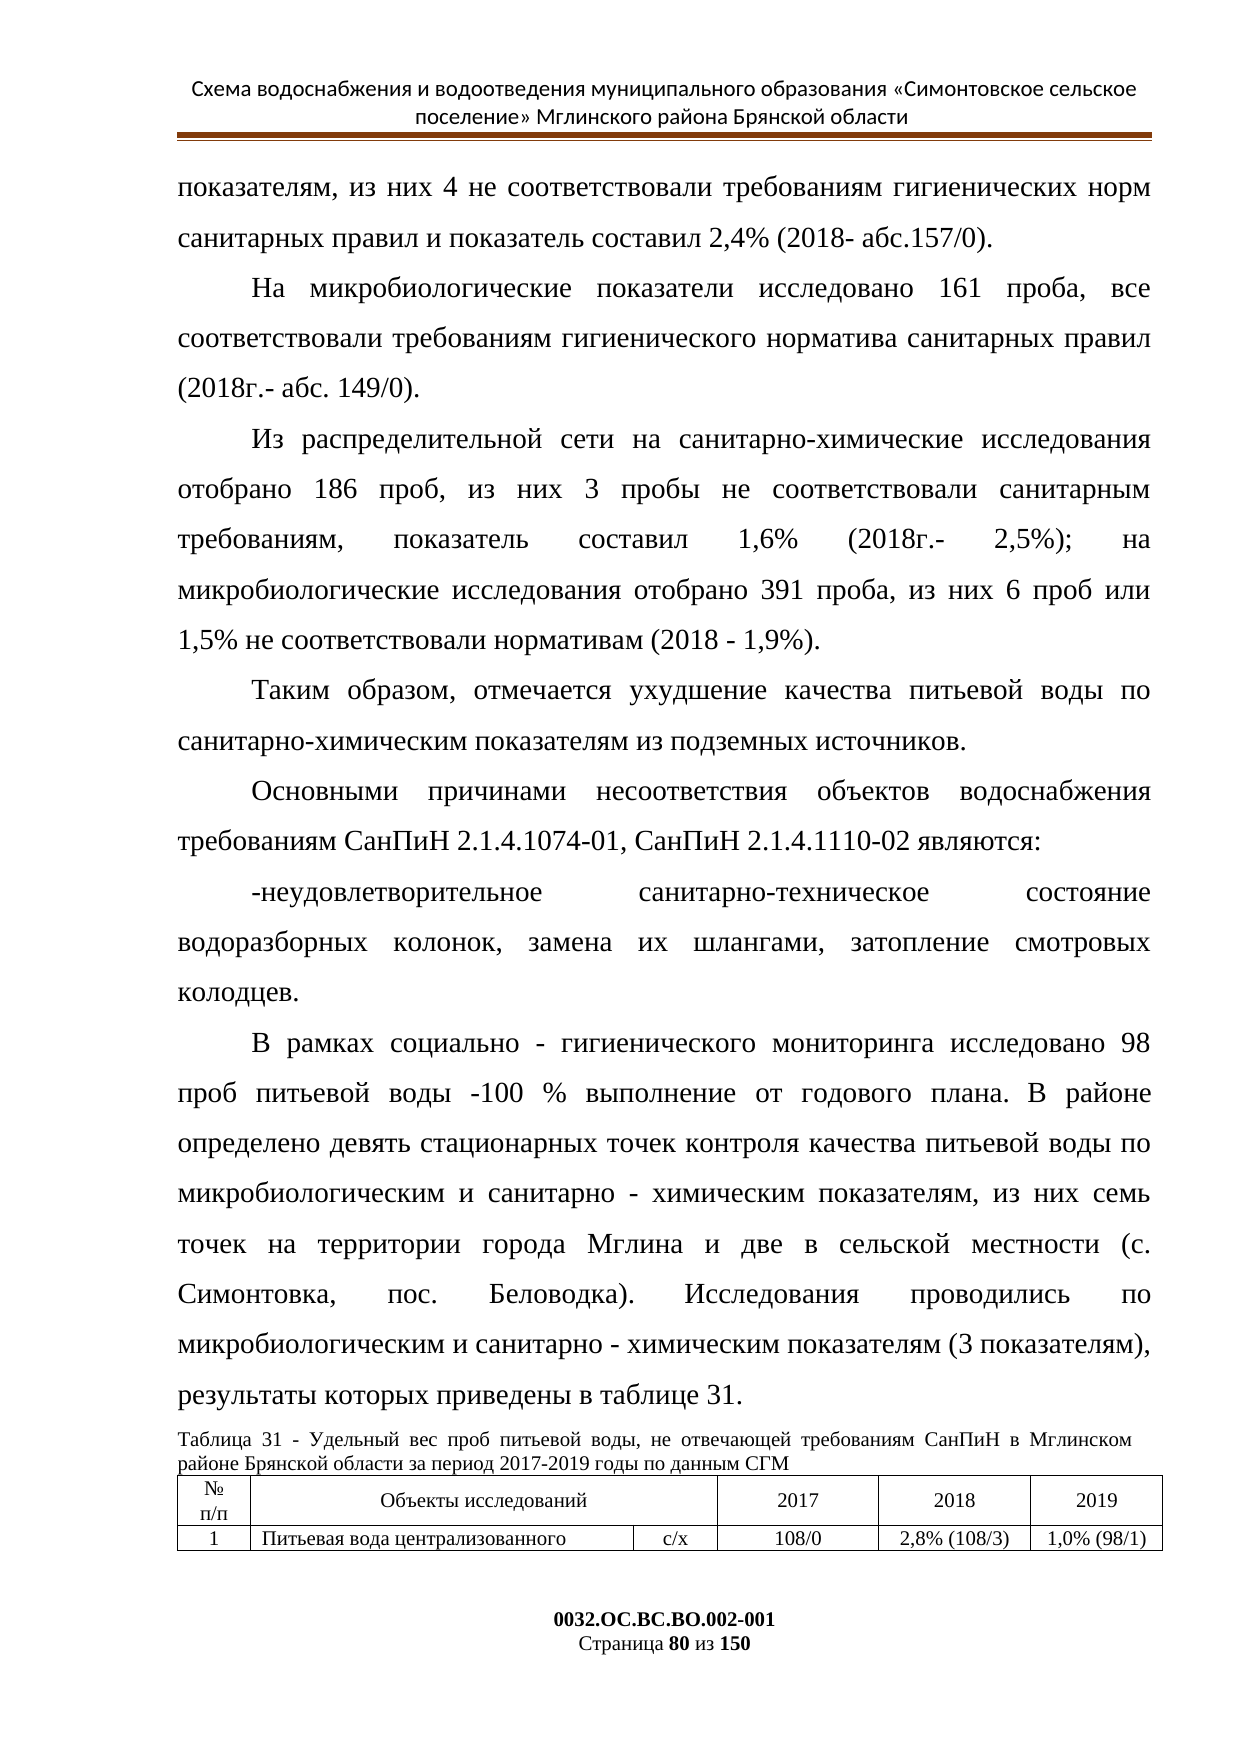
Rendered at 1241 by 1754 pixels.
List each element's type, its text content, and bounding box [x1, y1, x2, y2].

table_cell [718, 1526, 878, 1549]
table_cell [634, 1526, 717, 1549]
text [177, 169, 1152, 253]
text Таким образом, отмечается ухудшение качества питьевой воды по санитарно-химическим показателям из подземных источников. [177, 672, 1152, 756]
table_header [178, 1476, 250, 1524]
text Из распределительной сети на санитарно-химические исследования отобрано 186 проб, из них 3 пробы не соответствовали санитарным требованиям, показатель составил 1,6% (2018г.- 2,5%); на микробиологические исследования отобрано 391 проба, из них 6 проб или 1,5% не соответствовали нормативам (2018 - 1,9%). [177, 421, 1152, 656]
text Таблица 31 - Удельный вес проб питьевой воды, не отвечающей требованиям СанПиН в Мглинском районе Брянской области за период 2017-2019 годы по данным СГМ [177, 1427, 1134, 1475]
text В рамках социально - гигиенического мониторинга исследовано 98 проб питьевой воды -100 % выполнение от годового плана. В районе определено девять стационарных точек контроля качества питьевой воды по микробиологическим и санитарно - химическим показателям, из них семь точек на территории города Мглина и две в сельской местности (с. Симонтовка, пос. Беловодка). Исследования проводились по микробиологическим и санитарно - химическим показателям (3 показателям), результаты которых приведены в таблице 31. [177, 1025, 1152, 1410]
text Основными причинами несоответствия объектов водоснабжения требованиям СанПиН 2.1.4.1074-01, СанПиН 2.1.4.1110-02 являются: [177, 773, 1152, 857]
text -неудовлетворительное санитарно-техническое состояние водоразборных колонок, замена их шлангами, затопление смотровых колодцев. [177, 874, 1152, 1008]
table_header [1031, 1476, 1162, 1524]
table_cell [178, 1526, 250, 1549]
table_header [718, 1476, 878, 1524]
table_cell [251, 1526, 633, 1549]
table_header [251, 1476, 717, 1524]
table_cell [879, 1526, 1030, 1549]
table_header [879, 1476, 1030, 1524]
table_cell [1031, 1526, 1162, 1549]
text На микробиологические показатели исследовано 161 проба, все соответствовали требованиям гигиенического норматива санитарных правил (2018г.- абс. 149/0). [177, 270, 1152, 404]
